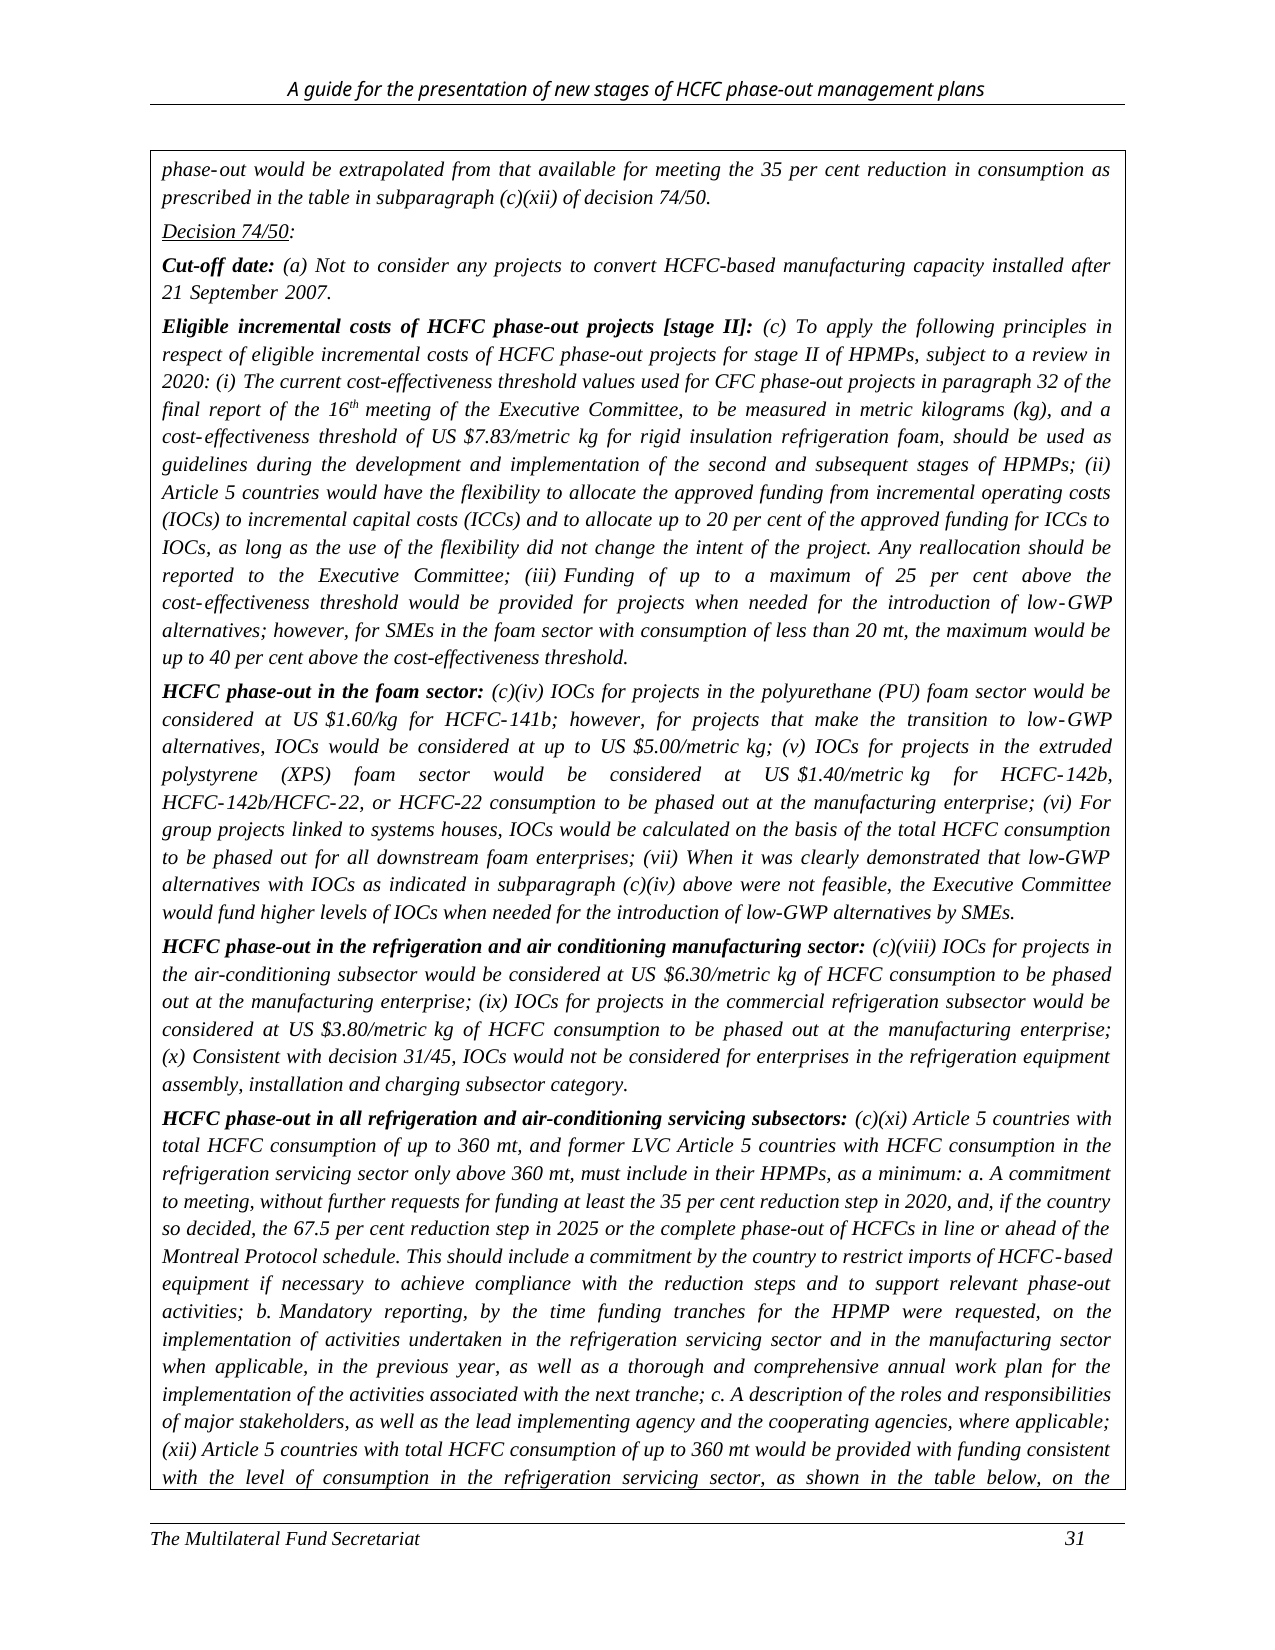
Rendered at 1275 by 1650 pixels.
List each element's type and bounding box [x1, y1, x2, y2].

table_header [151, 151, 1125, 1489]
